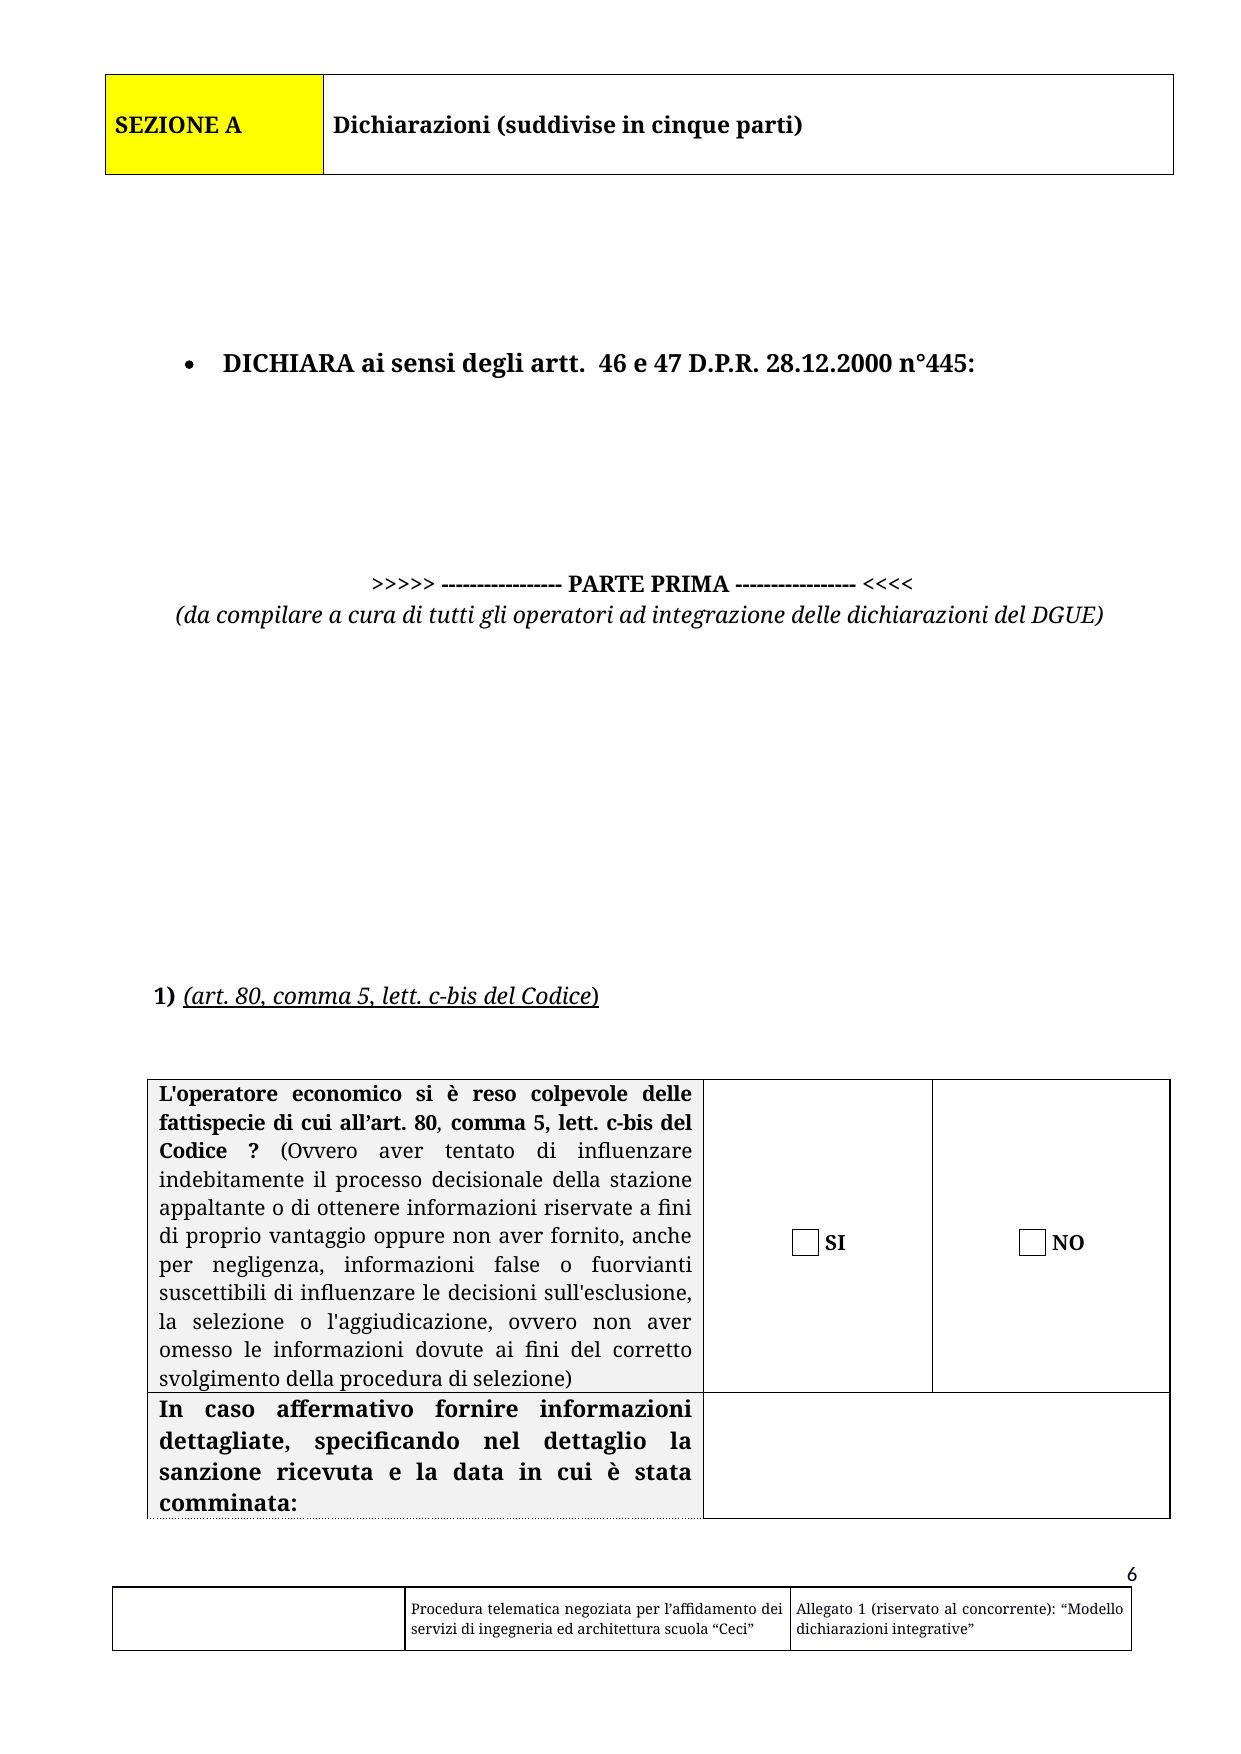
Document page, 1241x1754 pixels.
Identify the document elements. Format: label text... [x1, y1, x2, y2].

table_cell In caso affermativo fornire informazioni dettagliate, specificando nel dettaglio la sanzione ricevuta e la data in cui è stata comminata: [148, 1393, 703, 1518]
list DICHIARA ai sensi degli artt. 46 e 47 D.P.R. 28.12.2000 n°445: [185, 346, 1132, 380]
table_header Dichiarazioni (suddivise in cinque parti) [324, 75, 1173, 174]
list (art. 80, comma 5, lett. c-bis del Codice) [154, 980, 1137, 1011]
table_cell [704, 1393, 1169, 1518]
table_header SEZIONE A [106, 75, 323, 174]
subtitle (da compilare a cura di tutti gli operatori ad integrazione delle dichiarazioni del DGUE) [148, 599, 1132, 630]
table_header NO [933, 1080, 1169, 1392]
text >>>>> ----------------- PARTE PRIMA ----------------- <<<< [148, 567, 1137, 599]
table_header SI [704, 1080, 932, 1392]
table_header L'operatore economico si è reso colpevole delle fattispecie di cui all’art. 80, comma 5, lett. c-bis del Codice ? (Ovvero aver tentato di influenzare indebitamente il processo decisionale della stazione appaltante o di ottenere informazioni riservate a fini di proprio vantaggio oppure non aver fornito, anche per negligenza, informazioni false o fuorvianti suscettibili di influenzare le decisioni sull'esclusione, la selezione o l'aggiudicazione, ovvero non aver omesso le informazioni dovute ai fini del corretto svolgimento della procedura di selezione) [148, 1080, 703, 1392]
